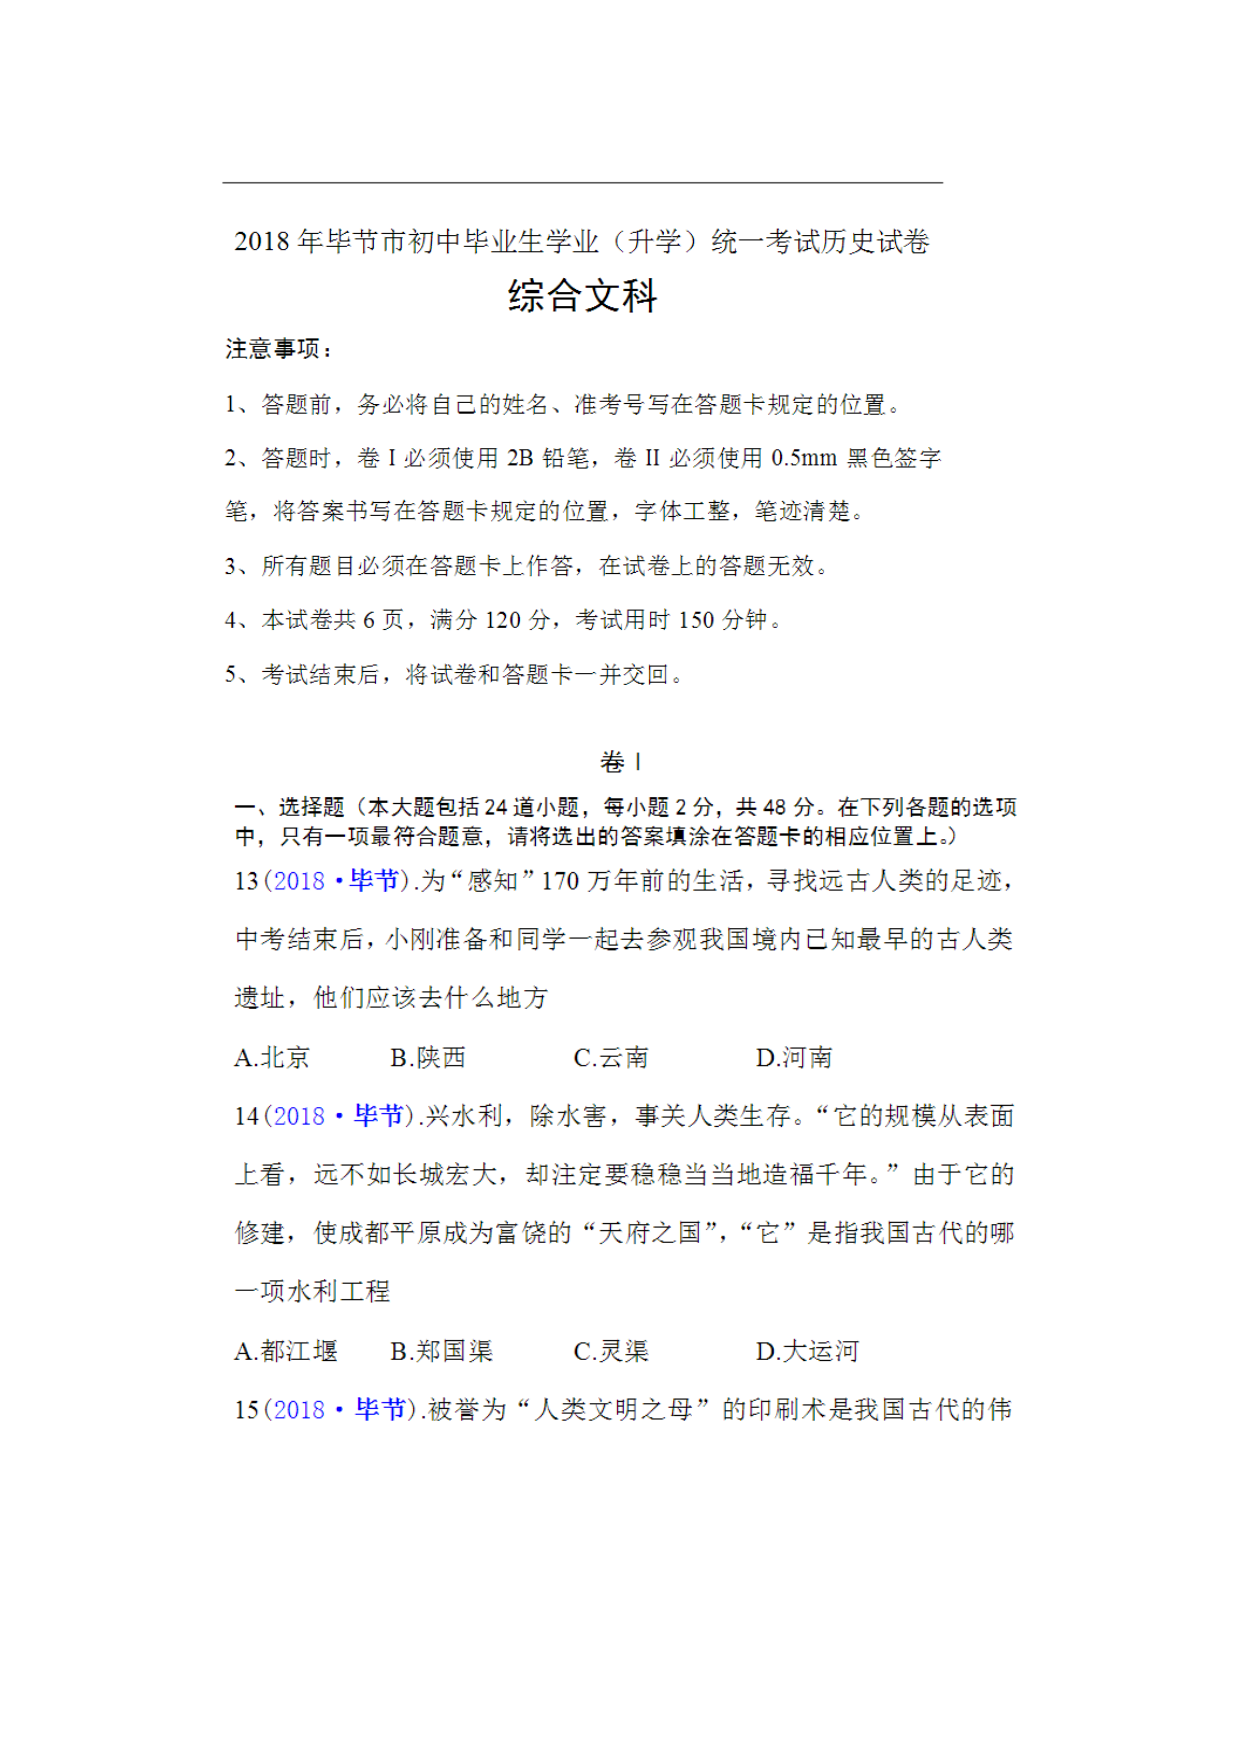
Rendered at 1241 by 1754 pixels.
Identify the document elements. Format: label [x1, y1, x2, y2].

picture [187, 150, 1053, 1429]
